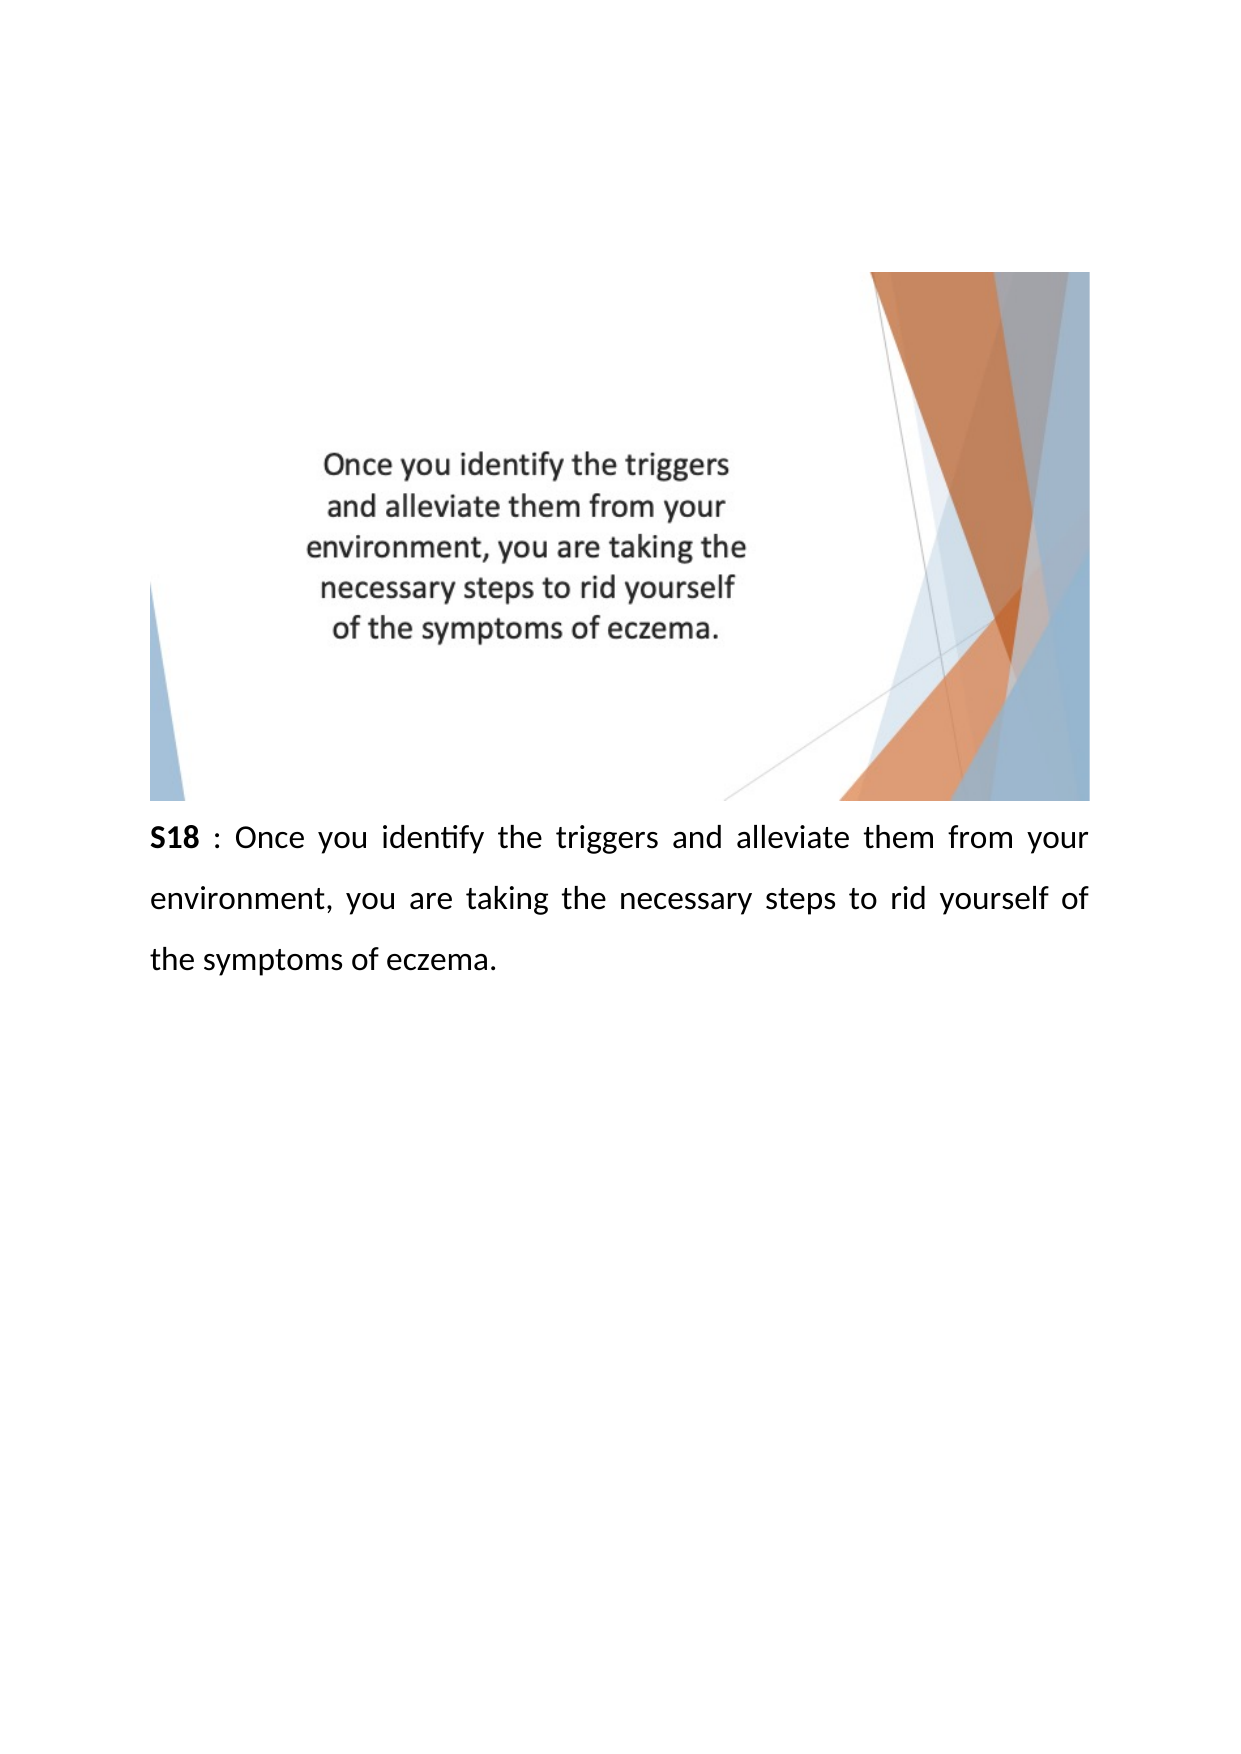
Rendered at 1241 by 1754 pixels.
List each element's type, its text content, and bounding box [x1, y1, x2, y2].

picture [150, 272, 1090, 801]
text S18 : Once you identify the triggers and alleviate them from your environment, you are taking the necessary steps to rid yourself of the symptoms of eczema. [150, 816, 1090, 979]
